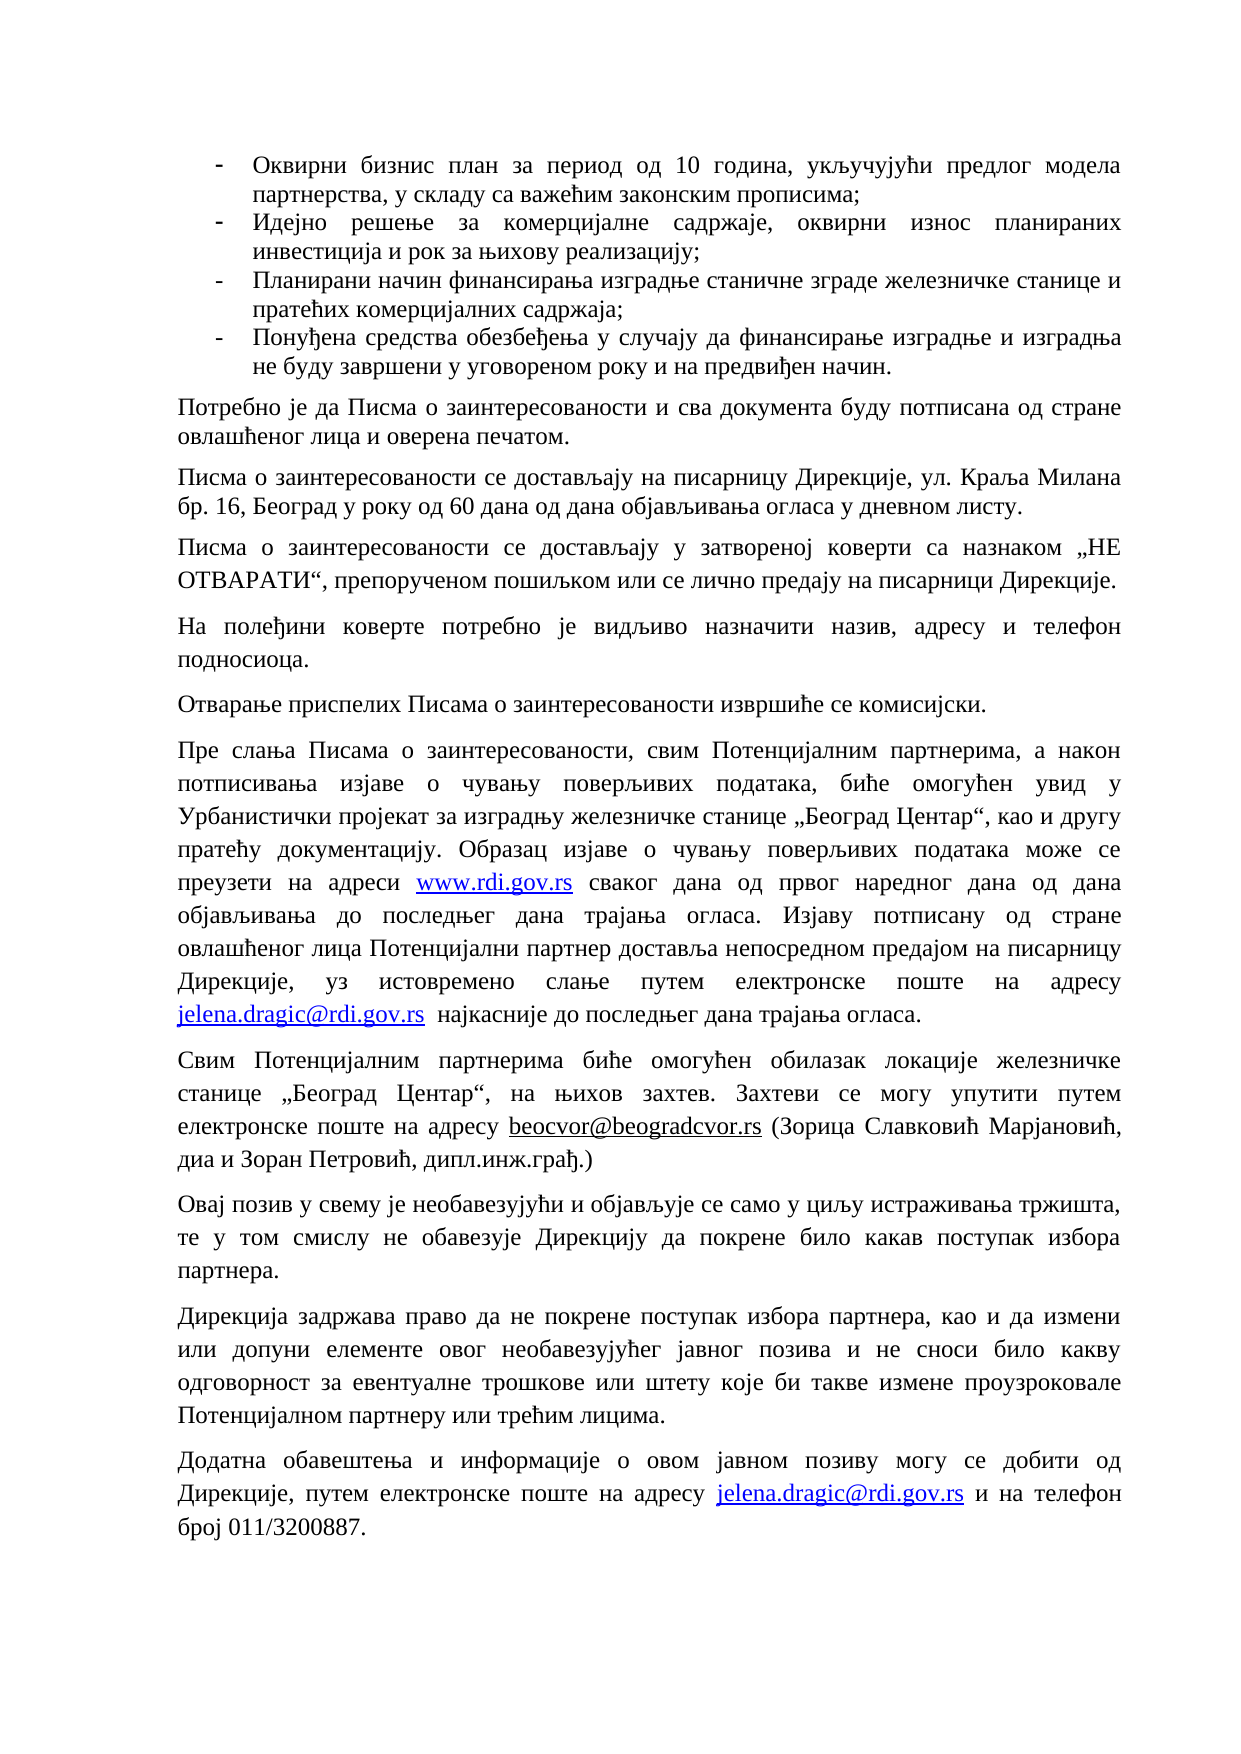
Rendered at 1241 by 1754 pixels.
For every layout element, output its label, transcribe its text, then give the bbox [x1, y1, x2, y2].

list Понуђена средства обезбеђења у случају да финансирање изградње и изградња не буду завршени у уговореном року и на предвиђен начин. [215, 322, 1122, 380]
text Пре слања Писама о заинтересованости, свим Потенцијалним партнерима, а након потписивања изјаве о чувању поверљивих података, биће омогућен увид у Урбанистички пројекат за изградњу железничке станице „Београд Центар“, као и другу пратећу документацију. Образац изјаве о чувању поверљивих података може се преузети на адреси www.rdi.gov.rs сваког дана од првог наредног дана од дана објављивања до последњег дана трајања огласа. Изјаву потписану од стране овлашћеног лица Потенцијални партнер доставља непосредном предајом на писарницу Дирекције, уз истовремено слање путем електронске поште на адресу jelena.dragic@rdi.gov.rs најкасније до последњег дана трајања огласа. [177, 735, 1122, 1028]
text Свим Потенцијалним партнерима биће омогућен обилазак локације железничке станице „Београд Центар“, на њихов захтев. Захтеви се могу упутити путем електронске поште на адресу beocvor@beogradcvor.rs (Зорица Славковић Марјановић, диа и Зоран Петровић, дипл.инж.грађ.) [177, 1045, 1122, 1173]
text Писма о заинтересованости се достављају на писарницу Дирекције, ул. Краља Милана бр. 16, Београд у року од 60 дана од дана објављивања огласа у дневном листу. [177, 462, 1122, 520]
text На полеђини коверте потребно је видљиво назначити назив, адресу и телефон подносиоца. [177, 611, 1122, 673]
text Писма о заинтересованости се достављају у затвореној коверти са назнаком „НЕ ОТВАРАТИ“, препорученом пошиљком или се лично предају на писарници Дирекције. [177, 532, 1122, 594]
list Оквирни бизнис план за период од 10 година, укључујући предлог модела партнерства, у складу са важећим законским прописима; [215, 150, 1122, 207]
list Идејно решење за комерцијалне садржаје, оквирни износ планираних инвестиција и рок за њихову реализацију; [215, 207, 1122, 265]
text Потребно је да Писма о заинтересованости и сва документа буду потписана од стране овлашћеног лица и оверена печатом. [177, 392, 1122, 450]
text Овај позив у свему је необавезујући и објављује се само у циљу истраживања тржишта, те у том смислу не обавезује Дирекцију да покрене било какав поступак избора партнера. [177, 1189, 1122, 1284]
list Планирани начин финансирања изградње станичне зграде железничке станице и пратећих комерцијалних садржаја; [215, 265, 1122, 322]
text Додатна обавештења и информације о овом јавном позиву могу се добити од Дирекције, путем електронске поште на адресу jelena.dragic@rdi.gov.rs и на телефон број 011/3200887. [177, 1446, 1122, 1540]
text Отварање приспелих Писама о заинтересованости извршиће се комисијски. [177, 689, 1122, 718]
text Дирекција задржава право да не покрене поступак избора партнера, као и да измени или допуни елементе овог необавезујућег јавног позива и не сноси било какву одговорност за евентуалне трошкове или штету које би такве измене проузроковале Потенцијалном партнеру или трећим лицима. [177, 1301, 1122, 1429]
